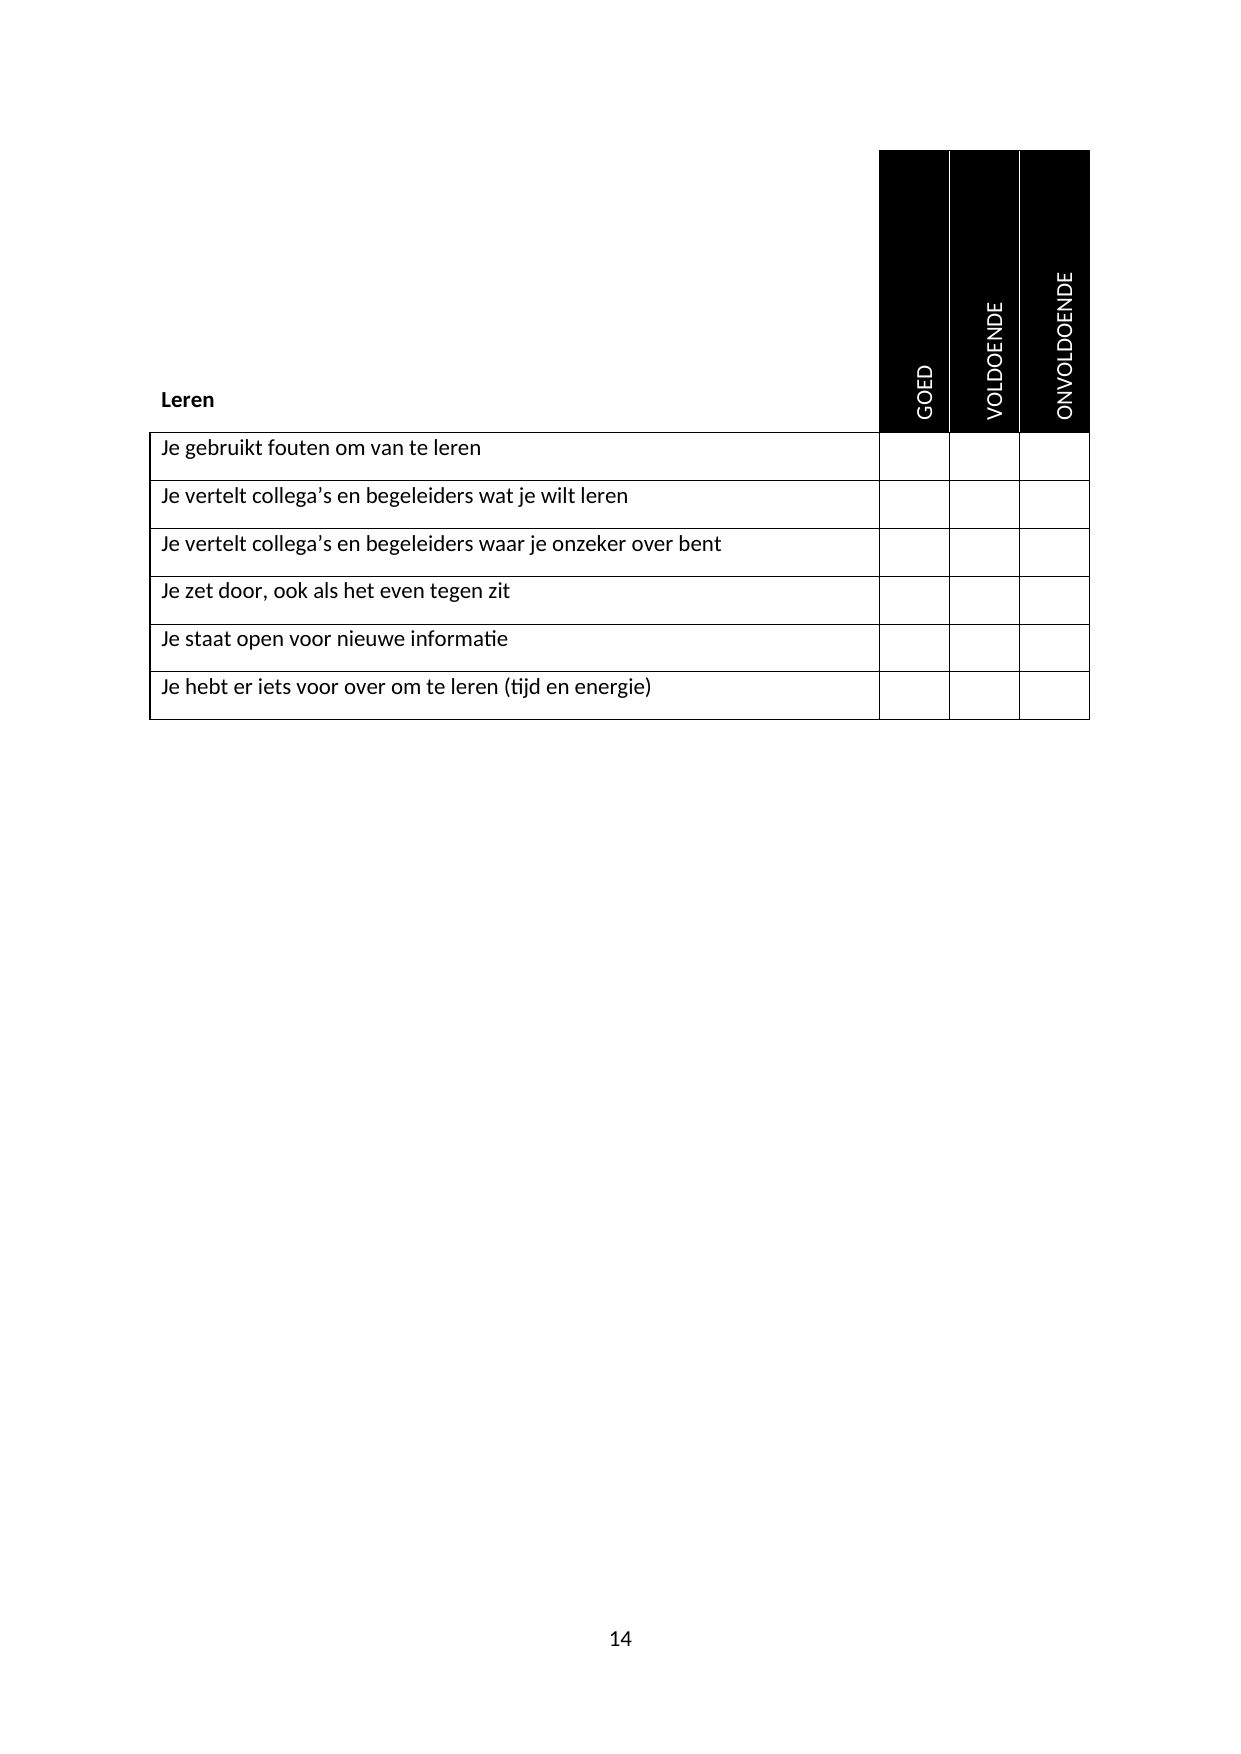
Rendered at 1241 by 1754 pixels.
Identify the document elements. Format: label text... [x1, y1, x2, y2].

table_header VOLDOENDE [950, 151, 1019, 432]
table_cell Je vertelt collega’s en begeleiders waar je onzeker over bent [151, 529, 879, 576]
table_cell [950, 433, 1019, 480]
table_header Leren [150, 150, 879, 432]
table_cell [1020, 481, 1089, 528]
table_cell [1020, 577, 1089, 623]
table_cell [880, 625, 949, 671]
table_header GOED [880, 151, 949, 432]
table_cell Je zet door, ook als het even tegen zit [151, 577, 879, 623]
table_cell Je vertelt collega’s en begeleiders wat je wilt leren [151, 481, 879, 528]
table_cell [950, 577, 1019, 623]
table_cell [1020, 625, 1089, 671]
table_cell [950, 529, 1019, 576]
table_cell [1020, 529, 1089, 576]
table_cell [1020, 672, 1089, 719]
table_cell Je staat open voor nieuwe informatie [151, 625, 879, 671]
table_cell [880, 433, 949, 480]
table_cell [950, 672, 1019, 719]
table_cell Je gebruikt fouten om van te leren [151, 433, 879, 480]
table_cell [880, 577, 949, 623]
table_cell [950, 625, 1019, 671]
table_cell [1020, 433, 1089, 480]
table_cell [950, 481, 1019, 528]
table_cell [880, 529, 949, 576]
table_cell [880, 672, 949, 719]
table_header ONVOLDOENDE [1020, 151, 1089, 432]
table_cell Je hebt er iets voor over om te leren (tijd en energie) [151, 672, 879, 719]
table_cell [880, 481, 949, 528]
